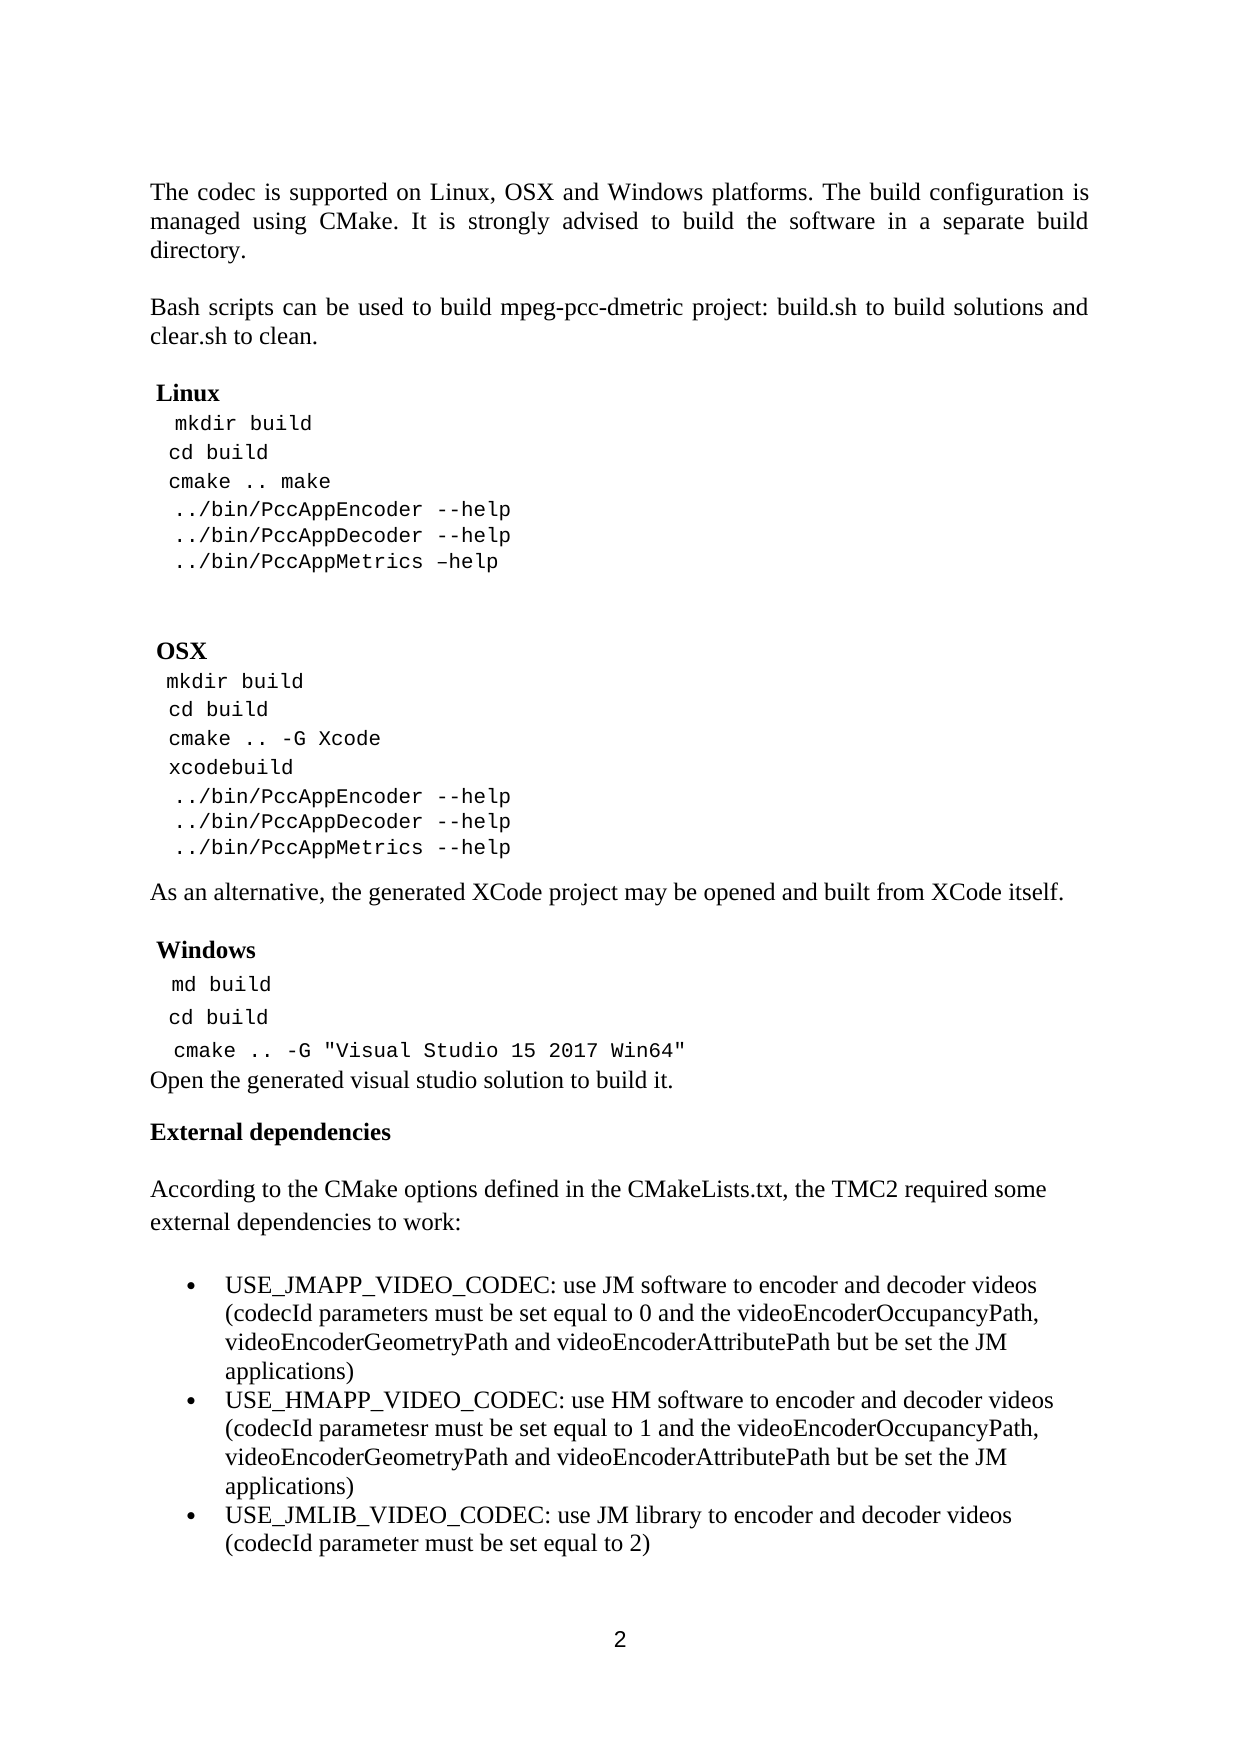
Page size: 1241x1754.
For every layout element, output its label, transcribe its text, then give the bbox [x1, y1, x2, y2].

text mkdir build [156, 671, 1090, 694]
text OSX [156, 636, 1090, 665]
text The codec is supported on Linux, OSX and Windows platforms. The build configuration is managed using CMake. It is strongly advised to build the software in a separate build directory. [150, 177, 1090, 263]
text As an alternative, the generated XCode project may be opened and built from XCode itself. [149, 877, 1090, 906]
text md build [156, 974, 1090, 998]
list USE_HMAPP_VIDEO_CODEC: use HM software to encoder and decoder videos (codecId parametesr must be set equal to 1 and the videoEncoderOccupancyPath, videoEncoderGeometryPath and videoEncoderAttributePath but be set the JM applications) [187, 1385, 1090, 1500]
text xcodebuild [156, 757, 1090, 781]
text mkdir build [156, 413, 1090, 436]
text ../bin/PccAppEncoder --help [173, 786, 1090, 809]
text cmake .. make [156, 471, 1090, 494]
text ../bin/PccAppEncoder --help [173, 499, 1090, 523]
text Windows [156, 935, 1090, 963]
text cmake .. -G "Visual Studio 15 2017 Win64" [173, 1039, 1090, 1063]
text According to the CMake options defined in the CMakeLists.txt, the TMC2 required some external dependencies to work: [150, 1174, 1090, 1236]
text cmake .. -G Xcode [156, 728, 1090, 752]
list USE_JMAPP_VIDEO_CODEC: use JM software to encoder and decoder videos (codecId parameters must be set equal to 0 and the videoEncoderOccupancyPath, videoEncoderGeometryPath and videoEncoderAttributePath but be set the JM applications) [187, 1270, 1090, 1385]
text Linux [156, 378, 1090, 407]
list USE_JMLIB_VIDEO_CODEC: use JM library to encoder and decoder videos (codecId parameter must be set equal to 2) [187, 1500, 1090, 1557]
text cd build [156, 1007, 1090, 1031]
text cd build [156, 699, 1090, 723]
text ../bin/PccAppDecoder --help [173, 525, 1090, 549]
text ../bin/PccAppDecoder --help [173, 812, 1090, 835]
text cd build [156, 442, 1090, 466]
text Open the generated visual studio solution to build it. [149, 1065, 1090, 1094]
text ../bin/PccAppMetrics --help [173, 837, 1090, 861]
subtitle External dependencies [150, 1117, 1090, 1145]
text ../bin/PccAppMetrics –help [173, 551, 1090, 575]
text Bash scripts can be used to build mpeg-pcc-dmetric project: build.sh to build solutions and clear.sh to clean. [150, 292, 1090, 350]
